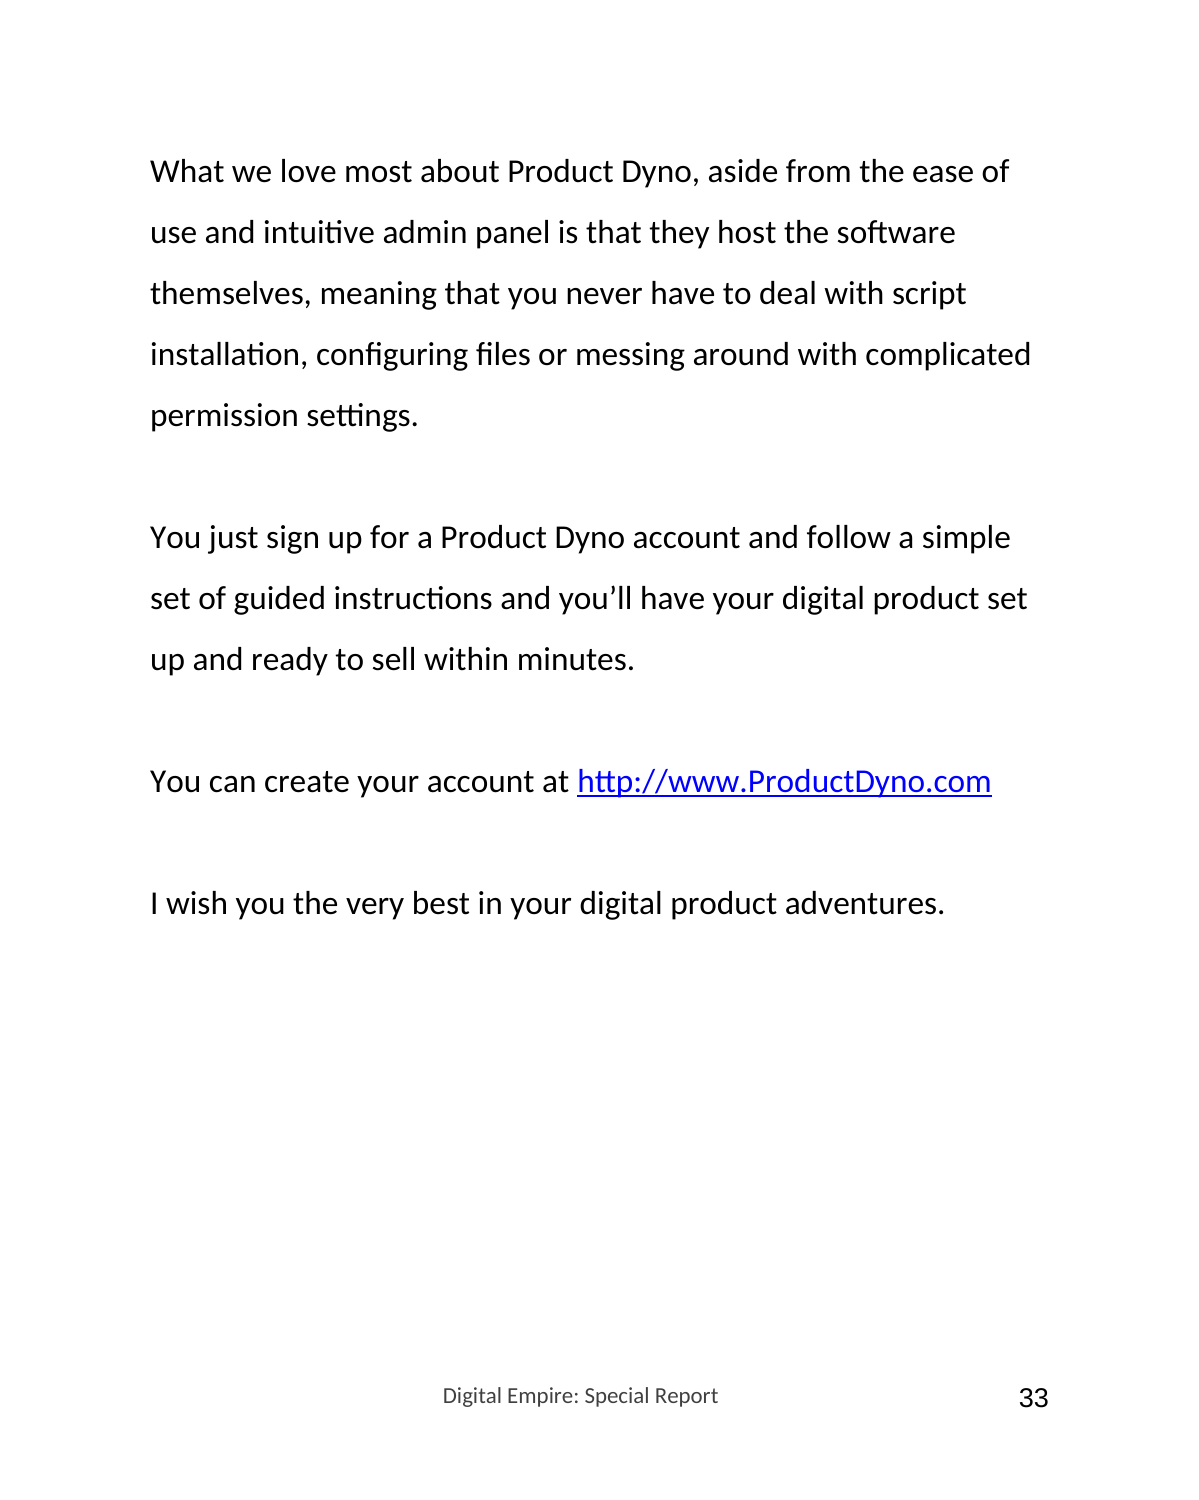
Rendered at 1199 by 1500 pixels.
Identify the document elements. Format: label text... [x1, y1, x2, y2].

text I wish you the very best in your digital product adventures. [150, 882, 1049, 923]
text What we love most about Product Dyno, aside from the ease of use and intuitive admin panel is that they host the software themselves, meaning that you never have to deal with script installation, configuring files or messing around with complicated permission settings. [150, 150, 1049, 435]
text You can create your account at http://www.ProductDyno.com [150, 760, 1049, 801]
text You just sign up for a Product Dyno account and follow a simple set of guided instructions and you’ll have your digital product set up and ready to sell within minutes. [150, 516, 1049, 679]
